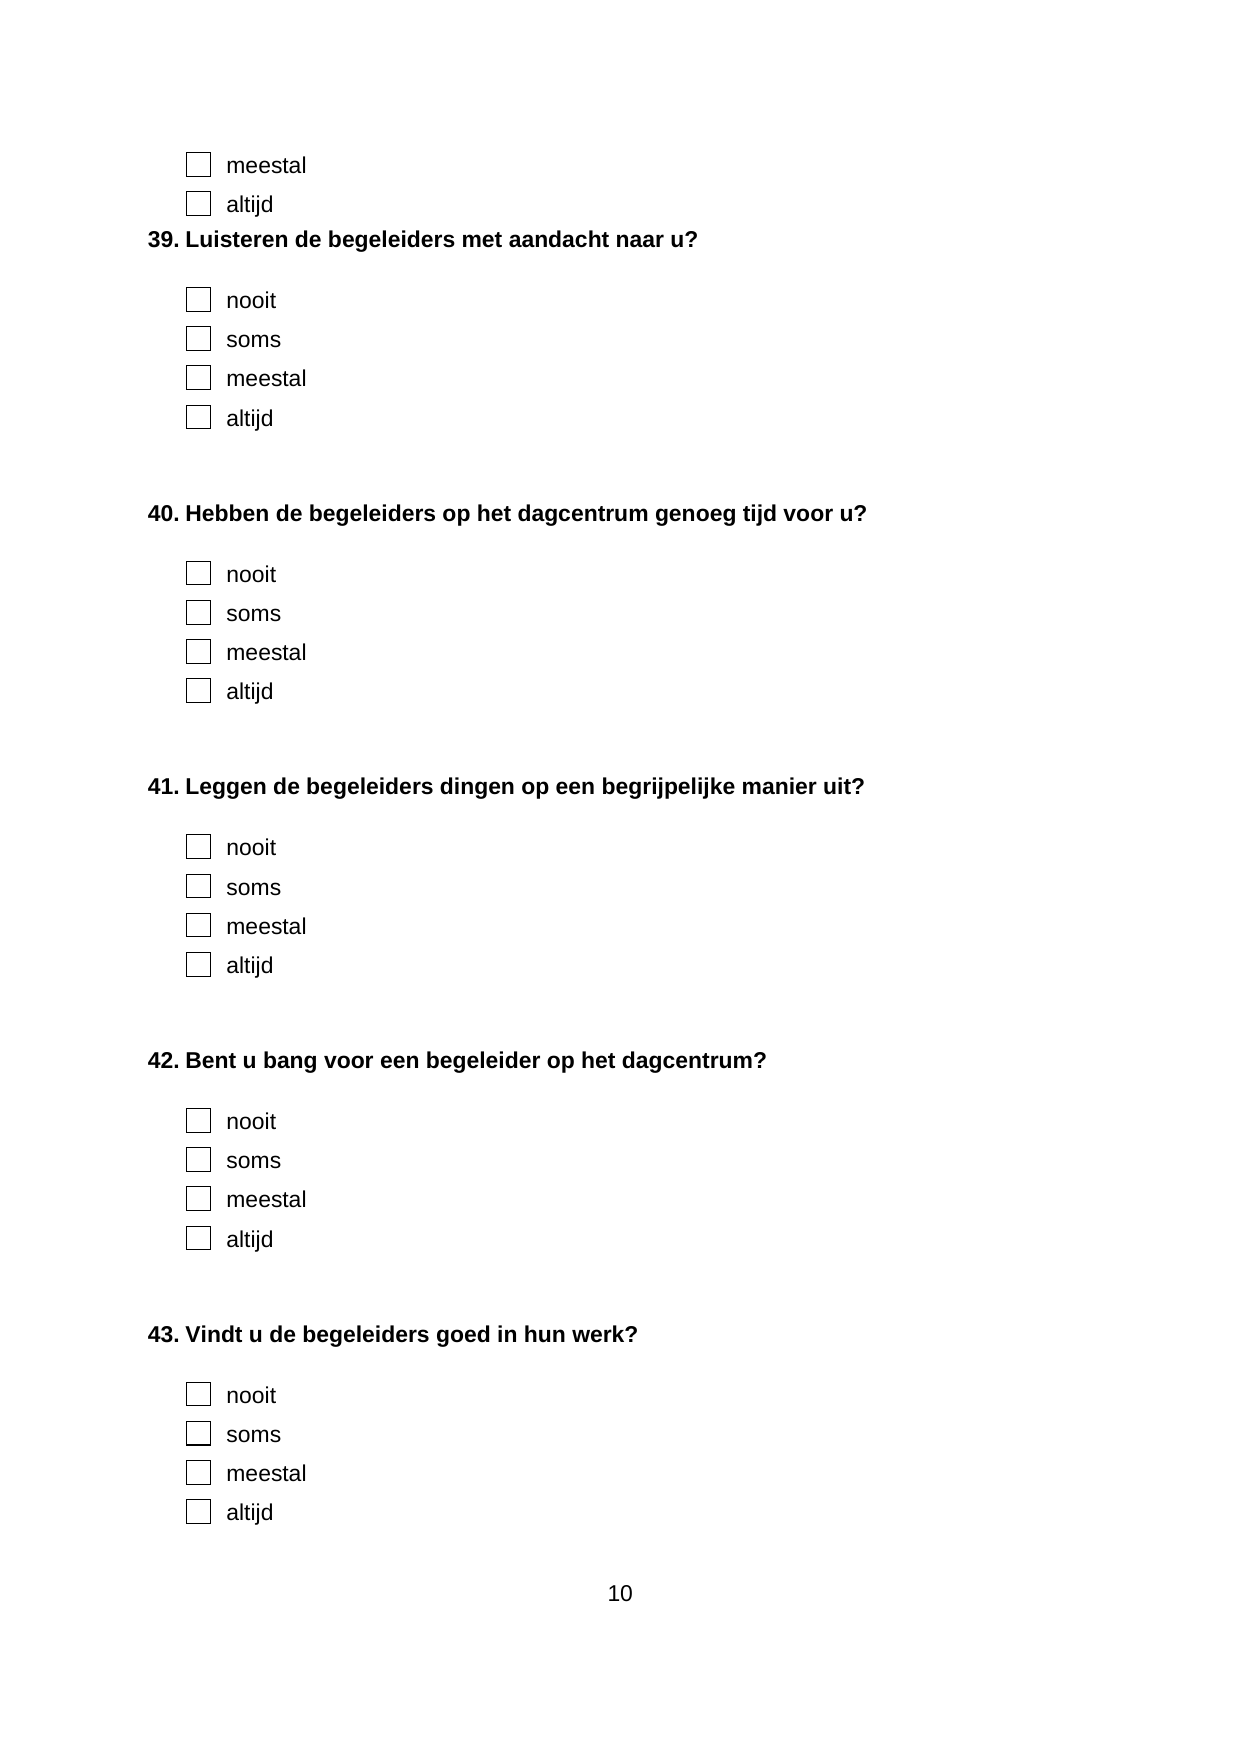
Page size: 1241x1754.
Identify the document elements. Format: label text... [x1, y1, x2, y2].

table_cell meestal [226, 908, 1068, 947]
table_header nooit [226, 830, 1068, 869]
table_cell [185, 148, 226, 187]
table_cell altijd [226, 1495, 1068, 1534]
table_cell [185, 1182, 226, 1221]
table_cell altijd [226, 674, 1068, 713]
table_cell altijd [226, 187, 1068, 226]
table_header nooit [226, 1377, 1068, 1416]
table_cell [185, 635, 226, 674]
text 42. Bent u bang voor een begeleider op het dagcentrum? [148, 1047, 1092, 1073]
table_cell [185, 595, 226, 634]
text 43. Vindt u de begeleiders goed in hun werk? [148, 1321, 1092, 1347]
table_header [185, 556, 226, 595]
table_cell soms [226, 869, 1068, 908]
table_header [185, 830, 226, 869]
text 41. Leggen de begeleiders dingen op een begrijpelijke manier uit? [148, 773, 1092, 800]
table_cell [185, 1495, 226, 1534]
table_cell [185, 1143, 226, 1182]
table_cell soms [226, 322, 1068, 361]
text 39. Luisteren de begeleiders met aandacht naar u? [148, 226, 1092, 252]
table_cell [185, 674, 226, 713]
table_cell [185, 1416, 226, 1456]
table_cell [185, 361, 226, 400]
table_cell meestal [226, 361, 1068, 400]
table_header [185, 283, 226, 322]
table_cell [185, 322, 226, 361]
table_header nooit [226, 1104, 1068, 1143]
table_cell soms [226, 1416, 1068, 1456]
table_header nooit [226, 556, 1068, 595]
table_cell meestal [226, 635, 1068, 674]
table_cell meestal [226, 148, 1068, 187]
table_cell [185, 948, 226, 987]
table_cell [185, 187, 226, 226]
table_cell meestal [226, 1182, 1068, 1221]
table_cell soms [226, 1143, 1068, 1182]
table_cell [185, 1456, 226, 1495]
table_cell meestal [226, 1456, 1068, 1495]
table_cell [185, 908, 226, 947]
table_header [185, 1104, 226, 1143]
table_cell altijd [226, 1221, 1068, 1260]
table_header [185, 1377, 226, 1416]
table_cell altijd [226, 948, 1068, 987]
table_cell [185, 1221, 226, 1260]
table_cell soms [226, 595, 1068, 634]
table_header nooit [226, 283, 1068, 322]
table_cell [185, 869, 226, 908]
table_cell altijd [226, 400, 1068, 439]
table_cell [185, 400, 226, 439]
text 40. Hebben de begeleiders op het dagcentrum genoeg tijd voor u? [148, 500, 1092, 526]
